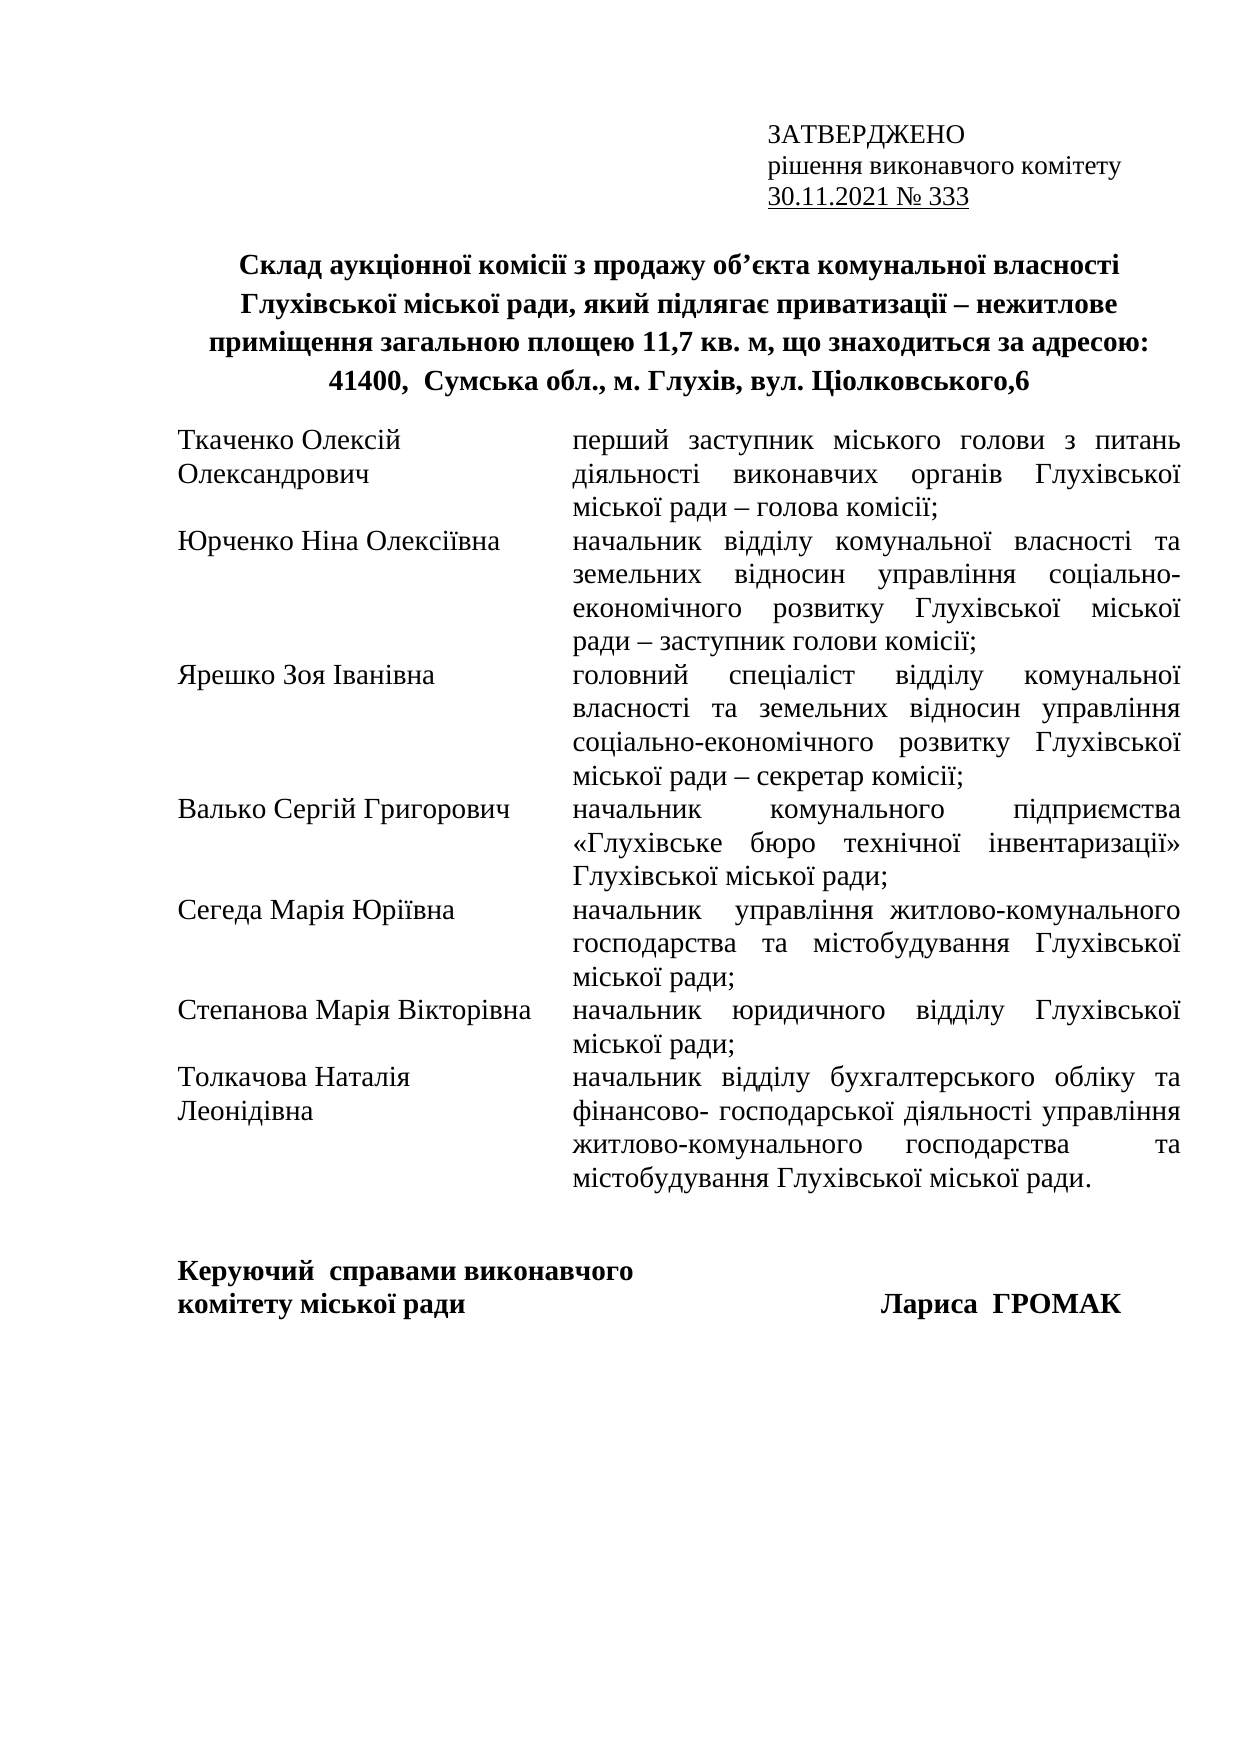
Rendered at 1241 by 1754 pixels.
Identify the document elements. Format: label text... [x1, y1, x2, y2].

table_cell начальник юридичного відділу Глухівської міської ради; [561, 993, 1192, 1059]
table_cell начальник комунального підприємства «Глухівське бюро технічної інвентаризації» Глухівської міської ради; [561, 791, 1192, 892]
table_cell головний спеціаліст відділу комунальної власності та земельних відносин управління соціально-економічного розвитку Глухівської міської ради – секретар комісії; [561, 657, 1192, 791]
table_cell начальник відділу бухгалтерського обліку та фінансово- господарської діяльності управління житлово-комунального господарства та містобудування Глухівської міської ради. [561, 1060, 1192, 1194]
text 30.11.2021 № 333 [767, 180, 1181, 212]
table_cell начальник відділу комунальної власності та земельних відносин управління соціально-економічного розвитку Глухівської міської ради – заступник голови комісії; [561, 523, 1192, 657]
table_cell Ярешко Зоя Іванівна [166, 657, 561, 791]
table_cell Сегеда Марія Юріївна [166, 892, 561, 992]
text Керуючий справами виконавчого [177, 1253, 1181, 1287]
table_cell Степанова Марія Вікторівна [166, 993, 561, 1059]
table_cell Валько Сергій Григорович [166, 791, 561, 892]
text Склад аукціонної комісії з продажу об’єкта комунальної власності Глухівської міської ради, який підлягає приватизації – нежитлове приміщення загальною площею 11,7 кв. м, що знаходиться за адресою: 41400, Сумська обл., м. Глухів, вул. Ціолковського,6 [177, 247, 1181, 396]
table_cell Юрченко Ніна Олексіївна [166, 523, 561, 657]
table_header перший заступник міського голови з питань діяльності виконавчих органів Глухівської міської ради – голова комісії; [561, 422, 1192, 523]
text рішення виконавчого комітету [767, 149, 1181, 180]
table_header Ткаченко Олексій Олександрович [166, 422, 561, 523]
table_cell Толкачова Наталія Леонідівна [166, 1060, 561, 1194]
text ЗАТВЕРДЖЕНО [767, 118, 1181, 149]
text комітету міської ради Лариса ГРОМАК [177, 1287, 1181, 1320]
table_cell начальник управління житлово-комунального господарства та містобудування Глухівської міської ради; [561, 892, 1192, 992]
